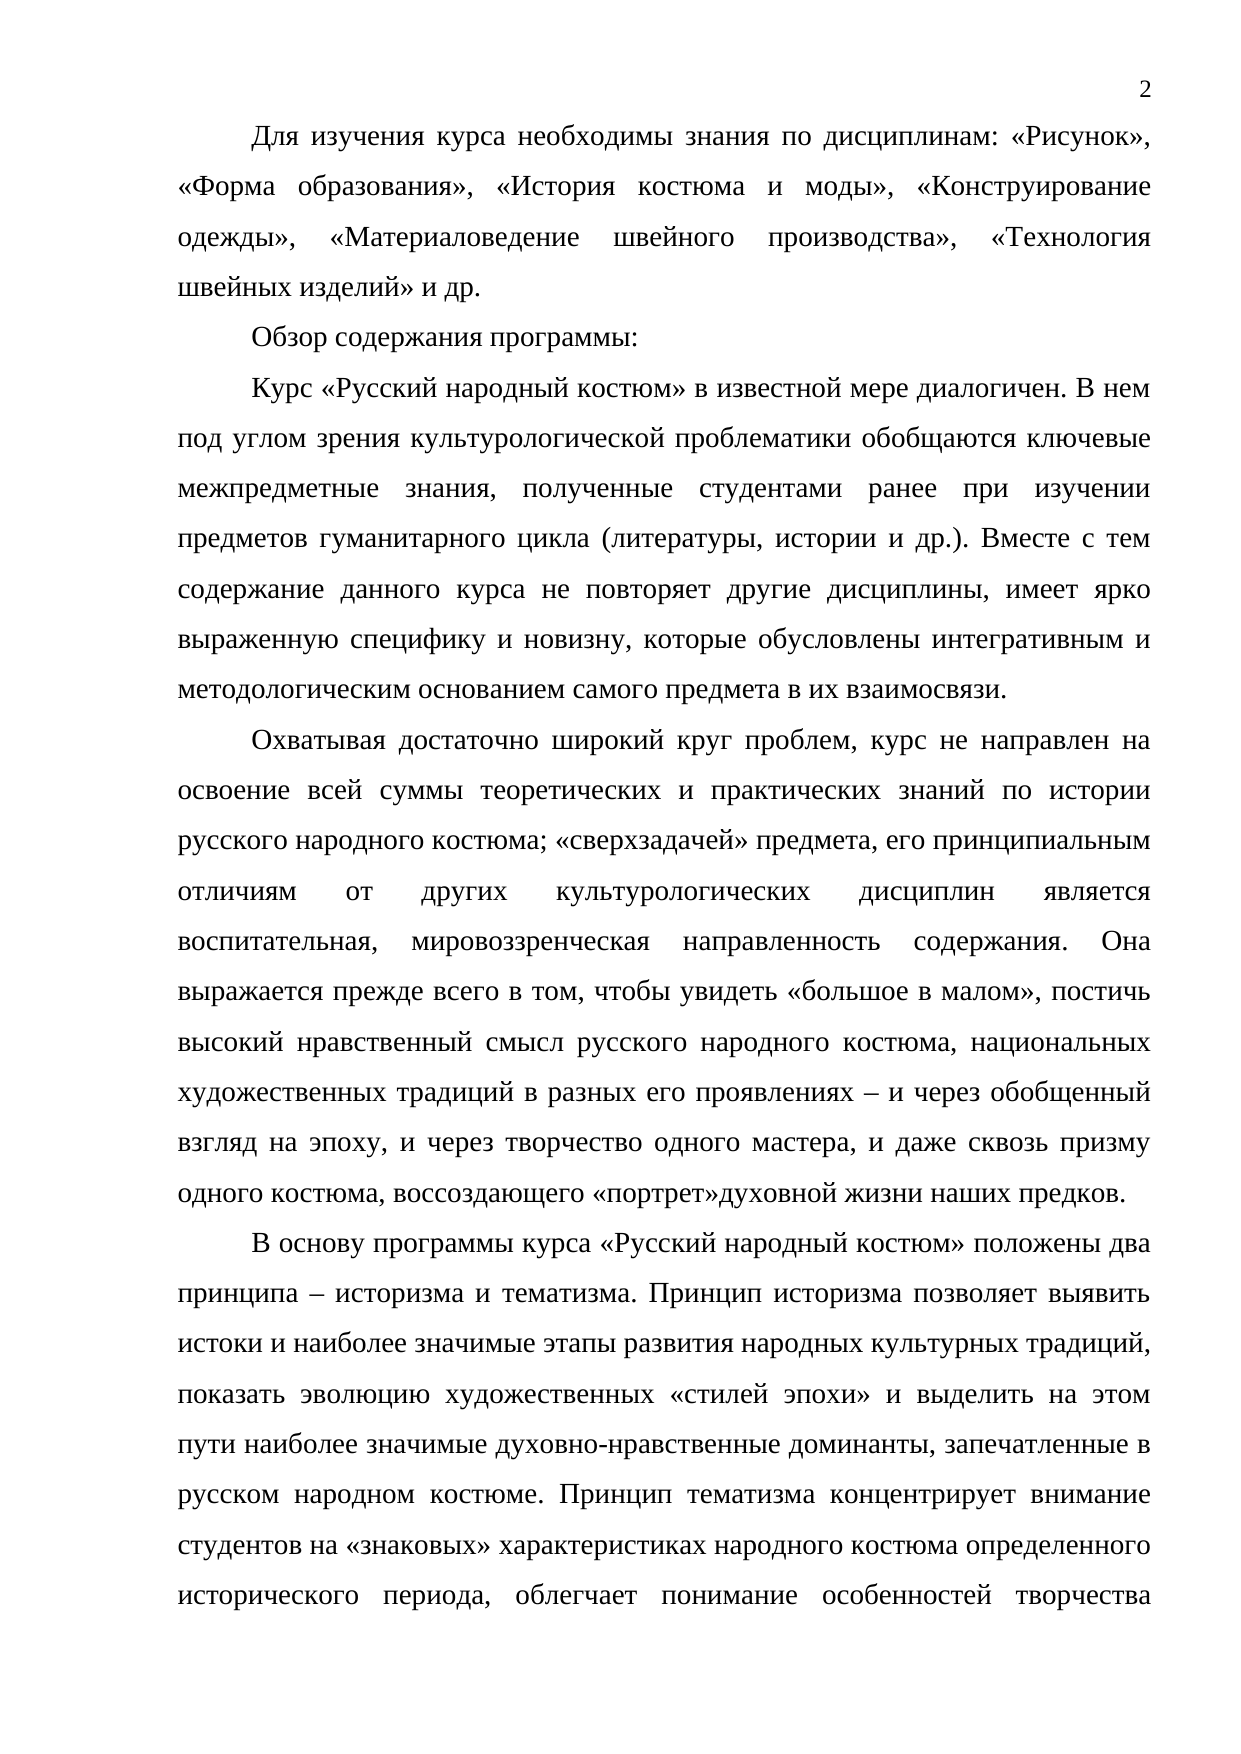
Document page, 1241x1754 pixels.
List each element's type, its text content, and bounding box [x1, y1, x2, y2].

text Курс «Русский народный костюм» в известной мере диалогичен. В нем под углом зрения культурологической проблематики обобщаются ключевые межпредметные знания, полученные студентами ранее при изучении предметов гуманитарного цикла (литературы, истории и др.). Вместе с тем содержание данного курса не повторяет другие дисциплины, имеет ярко выраженную специфику и новизну, которые обусловлены интегративным и методологическим основанием самого предмета в их взаимосвязи. [177, 370, 1152, 705]
text Охватывая достаточно широкий круг проблем, курс не направлен на освоение всей суммы теоретических и практических знаний по истории русского народного костюма; «сверхзадачей» предмета, его принципиальным отличиям от других культурологических дисциплин является воспитательная, мировоззренческая направленность содержания. Она выражается прежде всего в том, чтобы увидеть «большое в малом», постичь высокий нравственный смысл русского народного костюма, национальных художественных традиций в разных его проявлениях – и через обобщенный взгляд на эпоху, и через творчество одного мастера, и даже сквозь призму одного костюма, воссоздающего «портрет»духовной жизни наших предков. [177, 722, 1152, 1208]
text Обзор содержания программы: [177, 319, 1152, 353]
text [177, 1225, 1152, 1611]
text Для изучения курса необходимы знания по дисциплинам: «Рисунок», «Форма образования», «История костюма и моды», «Конструирование одежды», «Материаловедение швейного производства», «Технология швейных изделий» и др. [177, 118, 1152, 303]
